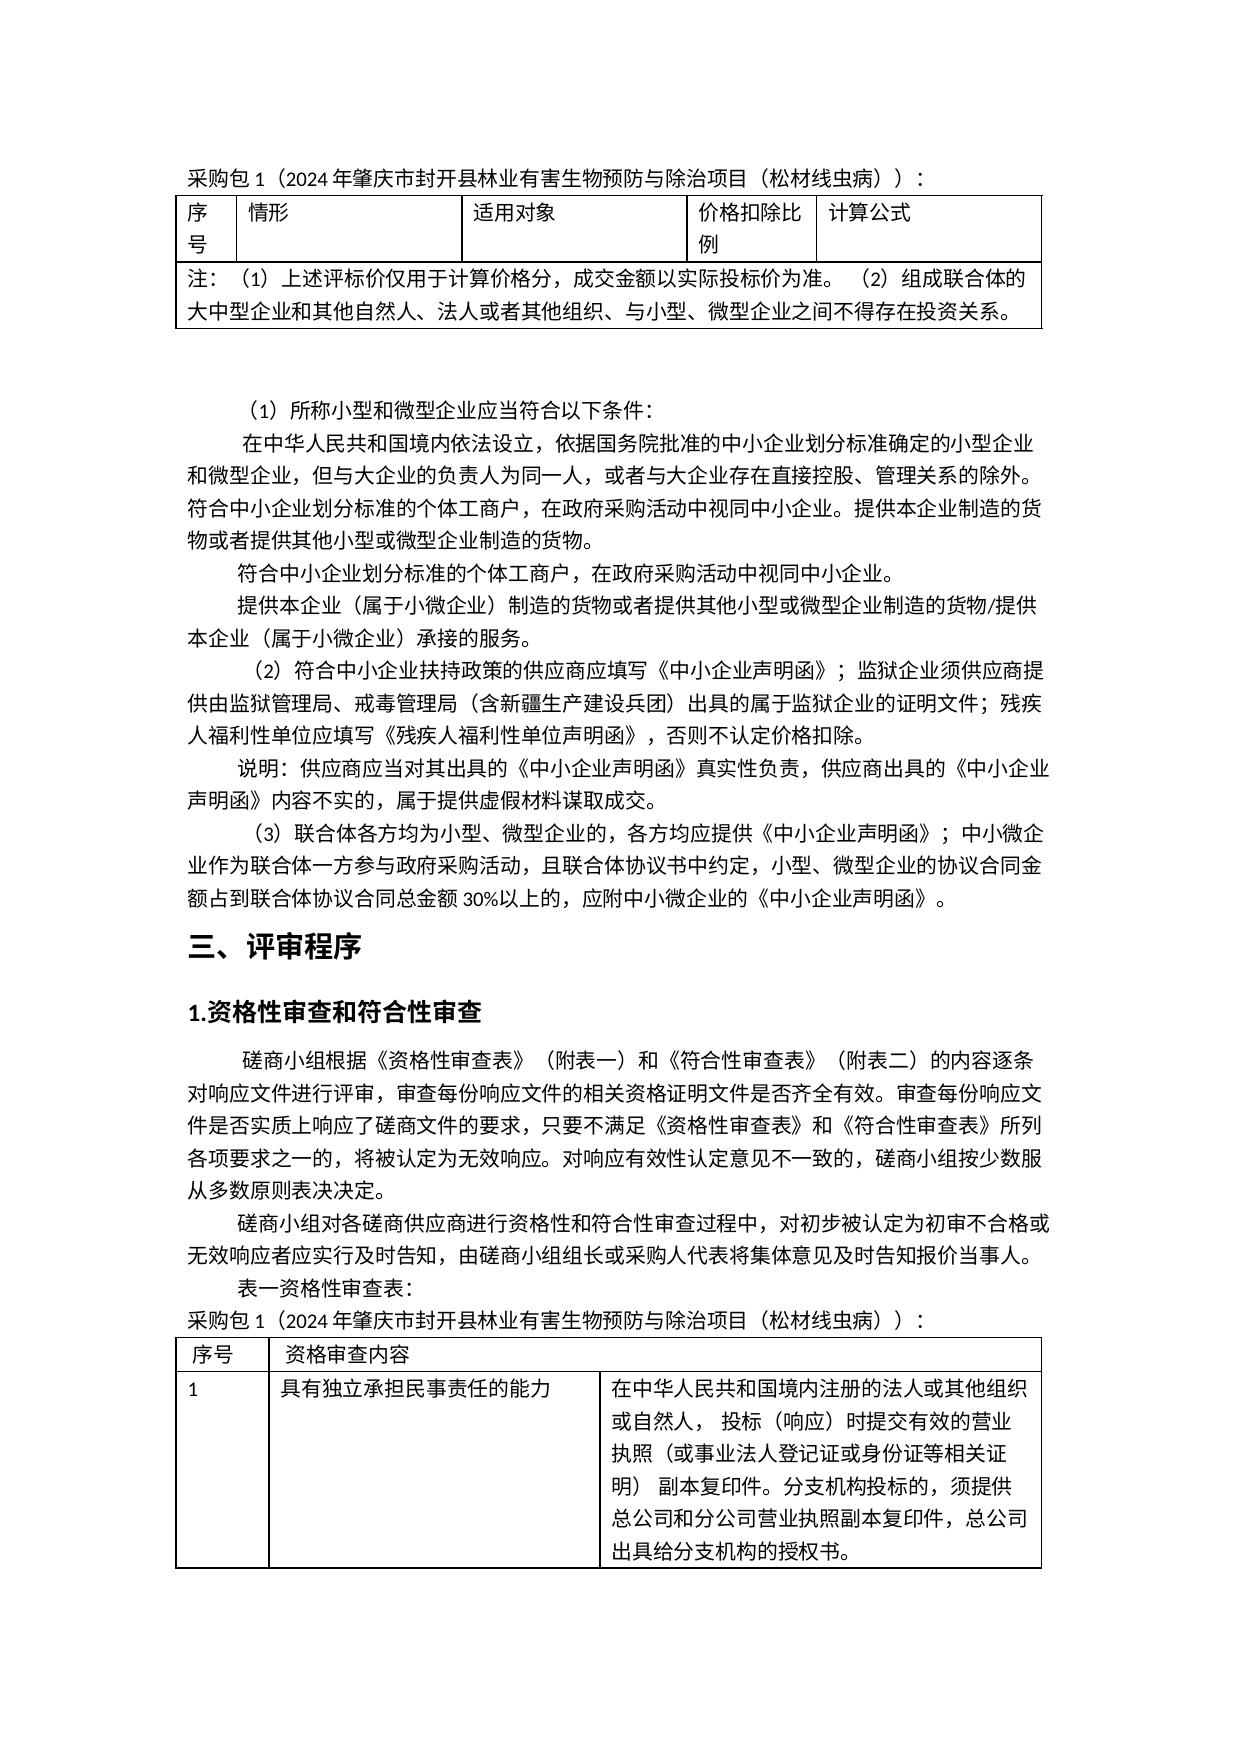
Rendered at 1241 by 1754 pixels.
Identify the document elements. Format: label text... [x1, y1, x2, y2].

table_header 序号 [177, 196, 236, 261]
table_cell 1 [177, 1372, 268, 1567]
text 采购包1（2024年肇庆市封开县林业有害生物预防与除治项目（松材线虫病））： [187, 162, 1053, 194]
text 在中华人民共和国境内依法设立，依据国务院批准的中小企业划分标准确定的小型企业和微型企业，但与大企业的负责人为同一人，或者与大企业存在直接控股、管理关系的除外。符合中小企业划分标准的个体工商户，在政府采购活动中视同中小企业。提供本企业制造的货物或者提供其他小型或微型企业制造的货物。 [187, 427, 1053, 557]
text 三、评审程序 [187, 914, 1053, 979]
text 表一资格性审查表： [187, 1272, 1053, 1304]
table_header 计算公式 [817, 196, 1041, 261]
text 符合中小企业划分标准的个体工商户，在政府采购活动中视同中小企业。 [187, 557, 1053, 589]
table_header 价格扣除比例 [688, 196, 816, 261]
text （1）所称小型和微型企业应当符合以下条件： [187, 394, 1053, 427]
text 磋商小组根据《资格性审查表》（附表一）和《符合性审查表》（附表二）的内容逐条对响应文件进行评审，审查每份响应文件的相关资格证明文件是否齐全有效。审查每份响应文件是否实质上响应了磋商文件的要求，只要不满足《资格性审查表》和《符合性审查表》所列各项要求之一的，将被认定为无效响应。对响应有效性认定意见不一致的，磋商小组按少数服从多数原则表决决定。 [187, 1044, 1053, 1207]
table_cell 在中华人民共和国境内注册的法人或其他组织或自然人， 投标（响应）时提交有效的营业执照（或事业法人登记证或身份证等相关证明） 副本复印件。分支机构投标的，须提供总公司和分公司营业执照副本复印件，总公司出具给分支机构的授权书。 [601, 1372, 1041, 1567]
text 提供本企业（属于小微企业）制造的货物或者提供其他小型或微型企业制造的货物/提供本企业（属于小微企业）承接的服务。 [187, 589, 1053, 654]
table_header 适用对象 [463, 196, 686, 261]
text 磋商小组对各磋商供应商进行资格性和符合性审查过程中，对初步被认定为初审不合格或无效响应者应实行及时告知，由磋商小组组长或采购人代表将集体意见及时告知报价当事人。 [187, 1207, 1053, 1272]
text （2）符合中小企业扶持政策的供应商应填写《中小企业声明函》；监狱企业须供应商提供由监狱管理局、戒毒管理局（含新疆生产建设兵团）出具的属于监狱企业的证明文件；残疾人福利性单位应填写《残疾人福利性单位声明函》，否则不认定价格扣除。 [187, 654, 1053, 752]
text 采购包1（2024年肇庆市封开县林业有害生物预防与除治项目（松材线虫病））： [187, 1304, 1053, 1337]
table_header 资格审查内容 [270, 1338, 1041, 1371]
table_header 情形 [237, 196, 461, 261]
text 说明：供应商应当对其出具的《中小企业声明函》真实性负责，供应商出具的《中小企业声明函》内容不实的，属于提供虚假材料谋取成交。 [187, 752, 1053, 817]
text （3）联合体各方均为小型、微型企业的，各方均应提供《中小企业声明函》；中小微企业作为联合体一方参与政府采购活动，且联合体协议书中约定，小型、微型企业的协议合同金额占到联合体协议合同总金额30%以上的，应附中小微企业的《中小企业声明函》。 [187, 817, 1053, 914]
table_cell 注：（1）上述评标价仅用于计算价格分，成交金额以实际投标价为准。 （2）组成联合体的大中型企业和其他自然人、法人或者其他组织、与小型、微型企业之间不得存在投资关系。 [177, 263, 1041, 328]
text 1.资格性审查和符合性审查 [187, 979, 1053, 1044]
table_cell 具有独立承担民事责任的能力 [270, 1372, 599, 1567]
table_header 序号 [177, 1338, 268, 1371]
